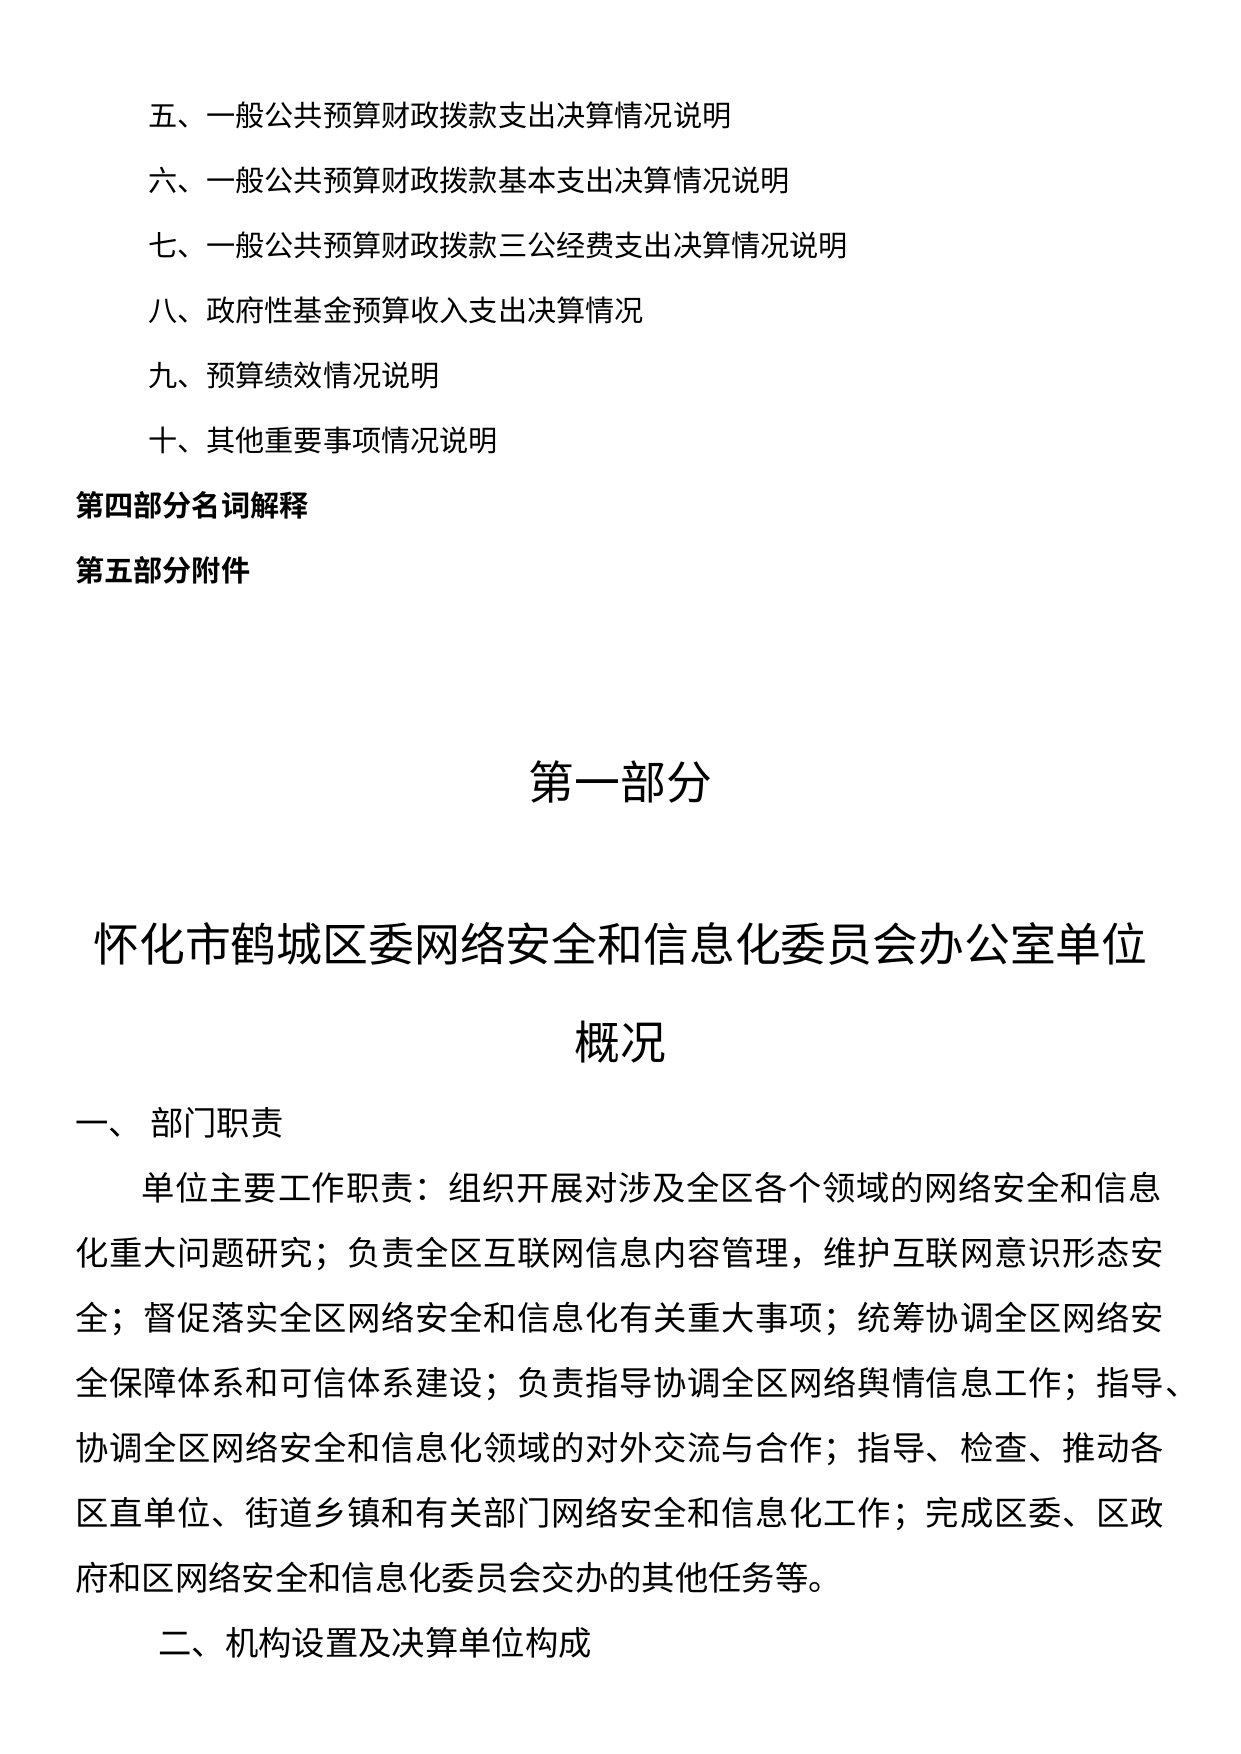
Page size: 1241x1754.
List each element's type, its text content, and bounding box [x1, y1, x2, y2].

text 十、其他重要事项情况说明 [75, 406, 1165, 471]
list 部门职责 [75, 1088, 1165, 1153]
text 第一部分 [75, 731, 1165, 828]
text 七、一般公共预算财政拨款三公经费支出决算情况说明 [75, 211, 1165, 276]
text 第四部分名词解释 [75, 471, 1165, 536]
text 六、一般公共预算财政拨款基本支出决算情况说明 [75, 146, 1165, 211]
text 怀化市鹤城区委网络安全和信息化委员会办公室单位概况 [75, 893, 1165, 1088]
text 五、一般公共预算财政拨款支出决算情况说明 [75, 81, 1165, 146]
text 单位主要工作职责：组织开展对涉及全区各个领域的网络安全和信息化重大问题研究；负责全区互联网信息内容管理，维护互联网意识形态安全；督促落实全区网络安全和信息化有关重大事项；统筹协调全区网络安全保障体系和可信体系建设；负责指导协调全区网络舆情信息工作；指导、协调全区网络安全和信息化领域的对外交流与合作；指导、检查、推动各区直单位、街道乡镇和有关部门网络安全和信息化工作；完成区委、区政府和区网络安全和信息化委员会交办的其他任务等。 [75, 1153, 1165, 1608]
text 第五部分附件 [75, 536, 1165, 601]
text 九、预算绩效情况说明 [75, 341, 1165, 406]
text 二、机构设置及决算单位构成 [75, 1608, 1165, 1673]
text 八、政府性基金预算收入支出决算情况 [75, 276, 1165, 341]
